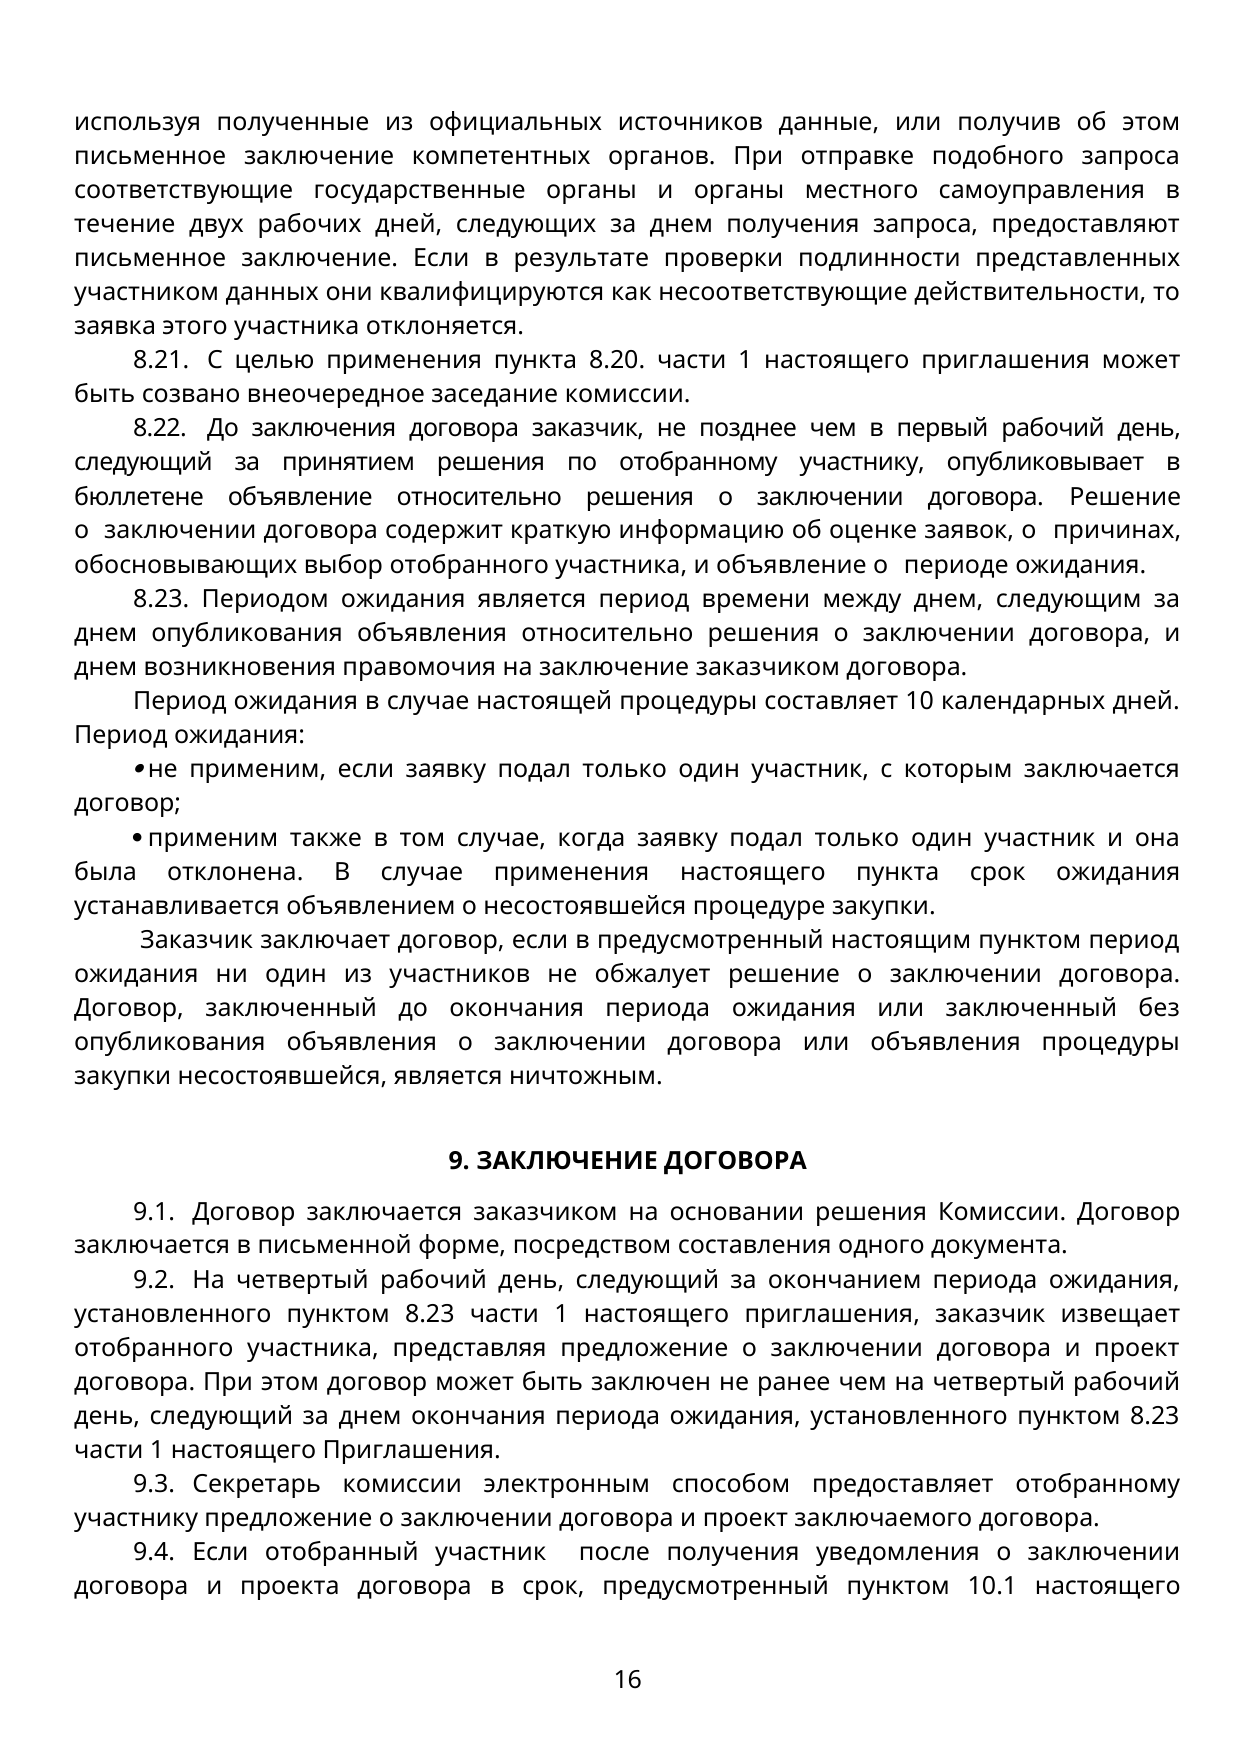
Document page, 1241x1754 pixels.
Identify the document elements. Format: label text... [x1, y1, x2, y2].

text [74, 1534, 1181, 1602]
text 9.2. На четвертый рабочий день, следующий за окончанием периода ожидания, установленного пунктом 8.23 части 1 настоящего приглашения, заказчик извещает отобранного участника, представляя предложение о заключении договора и проект договора. При этом договор может быть заключен не ранее чем на четвертый рабочий день, следующий за днем окончания периода ожидания, установленного пунктом 8.23 части 1 настоящего Приглашения. [74, 1261, 1181, 1466]
text Период ожидания в случае настоящей процедуры составляет 10 календарных дней. Период ожидания: [74, 683, 1181, 751]
list не применим, если заявку подал только один участник, с которым заключается договор; [74, 751, 1181, 819]
text 9. ЗАКЛЮЧЕНИЕ ДОГОВОРА [74, 1142, 1181, 1176]
text 9.1. Договор заключается заказчиком на основании решения Комиссии. Договор заключается в письменной форме, посредством составления одного документа. [74, 1193, 1181, 1261]
text Заказчик заключает договор, если в предусмотренный настоящим пунктом период ожидания ни один из участников не обжалует решение о заключении договора. Договор, заключенный до окончания периода ожидания или заключенный без опубликования объявления о заключении договора или объявления процедуры закупки несостоявшейся, является ничтожным. [74, 921, 1181, 1092]
text 8.21. С целью применения пункта 8.20. части 1 настоящего приглашения может быть созвано внеочередное заседание комиссии. [74, 342, 1181, 410]
text 8.23. Периодом ожидания является период времени между днем, следующим за днем опубликования объявления относительно решения о заключении договора, и днем возникновения правомочия на заключение заказчиком договора. [74, 581, 1181, 683]
text 9.3. Секретарь комиссии электронным способом предоставляет отобранному участнику предложение о заключении договора и проект заключаемого договора. [74, 1466, 1181, 1534]
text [74, 103, 1181, 342]
list применим также в том случае, когда заявку подал только один участник и она была отклонена. В случае применения настоящего пункта срок ожидания устанавливается объявлением о несостоявшейся процедуре закупки. [74, 819, 1181, 921]
text 8.22. До заключения договора заказчик, не позднее чем в первый рабочий день, следующий за принятием решения по отобранному участнику, опубликовывает в бюллетене объявление относительно решения о заключении договора. Решение о заключении договора содержит краткую информацию об оценке заявок, о причинах, обосновывающих выбор отобранного участника, и объявление о периоде ожидания. [74, 410, 1181, 581]
